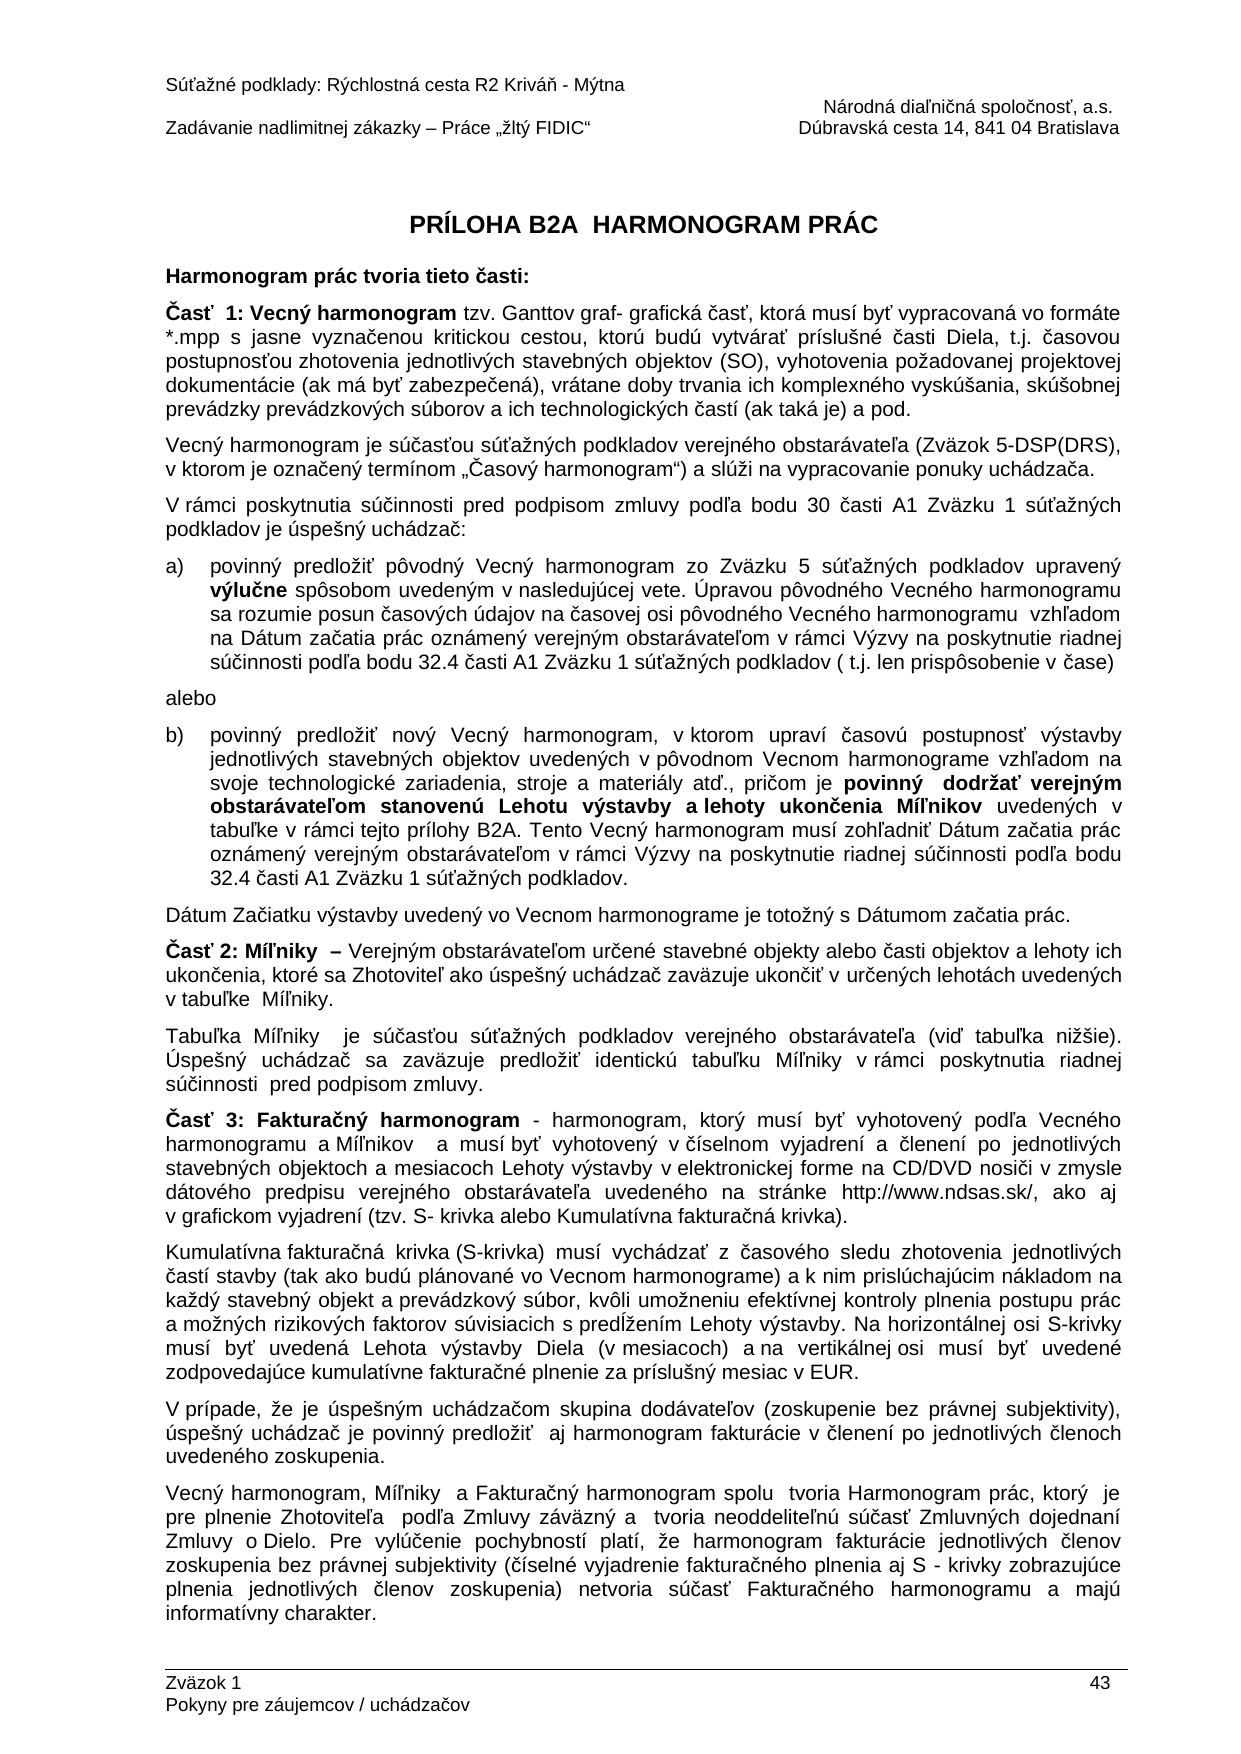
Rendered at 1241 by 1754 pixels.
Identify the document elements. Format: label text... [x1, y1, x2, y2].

text Časť 2: Míľniky – Verejným obstarávateľom určené stavebné objekty alebo časti objektov a lehoty ich ukončenia, ktoré sa Zhotoviteľ ako úspešný uchádzač zaväzuje ukončiť v určených lehotách uvedených v tabuľke Míľniky. [165, 939, 1122, 1011]
text Časť 1: Vecný harmonogram tzv. Ganttov graf- grafická časť, ktorá musí byť vypracovaná vo formáte *.mpp s jasne vyznačenou kritickou cestou, ktorú budú vytvárať príslušné časti Diela, t.j. časovou postupnosťou zhotovenia jednotlivých stavebných objektov (SO), vyhotovenia požadovanej projektovej dokumentácie (ak má byť zabezpečená), vrátane doby trvania ich komplexného vyskúšania, skúšobnej prevádzky prevádzkových súborov a ich technologických častí (ak taká je) a pod. [165, 301, 1122, 420]
list povinný predložiť pôvodný Vecný harmonogram zo Zväzku 5 súťažných podkladov upravený výlučne spôsobom uvedeným v nasledujúcej vete. Úpravou pôvodného Vecného harmonogramu sa rozumie posun časových údajov na časovej osi pôvodného Vecného harmonogramu vzhľadom na Dátum začatia prác oznámený verejným obstarávateľom v rámci Výzvy na poskytnutie riadnej súčinnosti podľa bodu 32.4 časti A1 Zväzku 1 súťažných podkladov ( t.j. len prispôsobenie v čase) [165, 554, 1122, 673]
text V rámci poskytnutia súčinnosti pred podpisom zmluvy podľa bodu 30 časti A1 Zväzku 1 súťažných podkladov je úspešný uchádzač: [165, 493, 1122, 541]
text Časť 3: Fakturačný harmonogram - harmonogram, ktorý musí byť vyhotovený podľa Vecného harmonogramu a Míľnikov a musí byť vyhotovený v číselnom vyjadrení a členení po jednotlivých stavebných objektoch a mesiacoch Lehoty výstavby v elektronickej forme na CD/DVD nosiči v zmysle dátového predpisu verejného obstarávateľa uvedeného na stránke http://www.ndsas.sk/, ako aj v grafickom vyjadrení (tzv. S- krivka alebo Kumulatívna fakturačná krivka). [165, 1108, 1122, 1228]
text Dátum Začiatku výstavby uvedený vo Vecnom harmonograme je totožný s Dátumom začatia prác. [165, 903, 1122, 927]
text Vecný harmonogram, Míľniky a Fakturačný harmonogram spolu tvoria Harmonogram prác, ktorý je pre plnenie Zhotoviteľa podľa Zmluvy záväzný a tvoria neoddeliteľnú súčasť Zmluvných dojednaní Zmluvy o Dielo. Pre vylúčenie pochybností platí, že harmonogram fakturácie jednotlivých členov zoskupenia bez právnej subjektivity (číselné vyjadrenie fakturačného plnenia aj S - krivky zobrazujúce plnenia jednotlivých členov zoskupenia) netvoria súčasť Fakturačného harmonogramu a majú informatívny charakter. [165, 1481, 1122, 1624]
text alebo [165, 686, 1122, 710]
text Tabuľka Míľniky je súčasťou súťažných podkladov verejného obstarávateľa (viď tabuľka nižšie). Úspešný uchádzač sa zaväzuje predložiť identickú tabuľku Míľniky v rámci poskytnutia riadnej súčinnosti pred podpisom zmluvy. [165, 1023, 1122, 1095]
text V prípade, že je úspešným uchádzačom skupina dodávateľov (zoskupenie bez právnej subjektivity), úspešný uchádzač je povinný predložiť aj harmonogram fakturácie v členení po jednotlivých členoch uvedeného zoskupenia. [165, 1396, 1122, 1468]
list povinný predložiť nový Vecný harmonogram, v ktorom upraví časovú postupnosť výstavby jednotlivých stavebných objektov uvedených v pôvodnom Vecnom harmonograme vzhľadom na svoje technologické zariadenia, stroje a materiály atď., pričom je povinný dodržať verejným obstarávateľom stanovenú Lehotu výstavby a lehoty ukončenia Míľnikov uvedených v tabuľke v rámci tejto prílohy B2A. Tento Vecný harmonogram musí zohľadniť Dátum začatia prác oznámený verejným obstarávateľom v rámci Výzvy na poskytnutie riadnej súčinnosti podľa bodu 32.4 časti A1 Zväzku 1 súťažných podkladov. [165, 722, 1122, 890]
text Kumulatívna fakturačná krivka (S-krivka) musí vychádzať z časového sledu zhotovenia jednotlivých častí stavby (tak ako budú plánované vo Vecnom harmonograme) a k nim prislúchajúcim nákladom na každý stavebný objekt a prevádzkový súbor, kvôli umožneniu efektívnej kontroly plnenia postupu prác a možných rizikových faktorov súvisiacich s predĺžením Lehoty výstavby. Na horizontálnej osi S-krivky musí byť uvedená Lehota výstavby Diela (v mesiacoch) a na vertikálnej osi musí byť uvedené zodpovedajúce kumulatívne fakturačné plnenie za príslušný mesiac v EUR. [165, 1240, 1122, 1384]
text Harmonogram prác tvoria tieto časti: [165, 264, 1122, 288]
title Príloha b2A Harmonogram prác [165, 210, 1122, 239]
text Vecný harmonogram je súčasťou súťažných podkladov verejného obstarávateľa (Zväzok 5-DSP(DRS), v ktorom je označený termínom „Časový harmonogram“) a slúži na vypracovanie ponuky uchádzača. [165, 433, 1122, 481]
